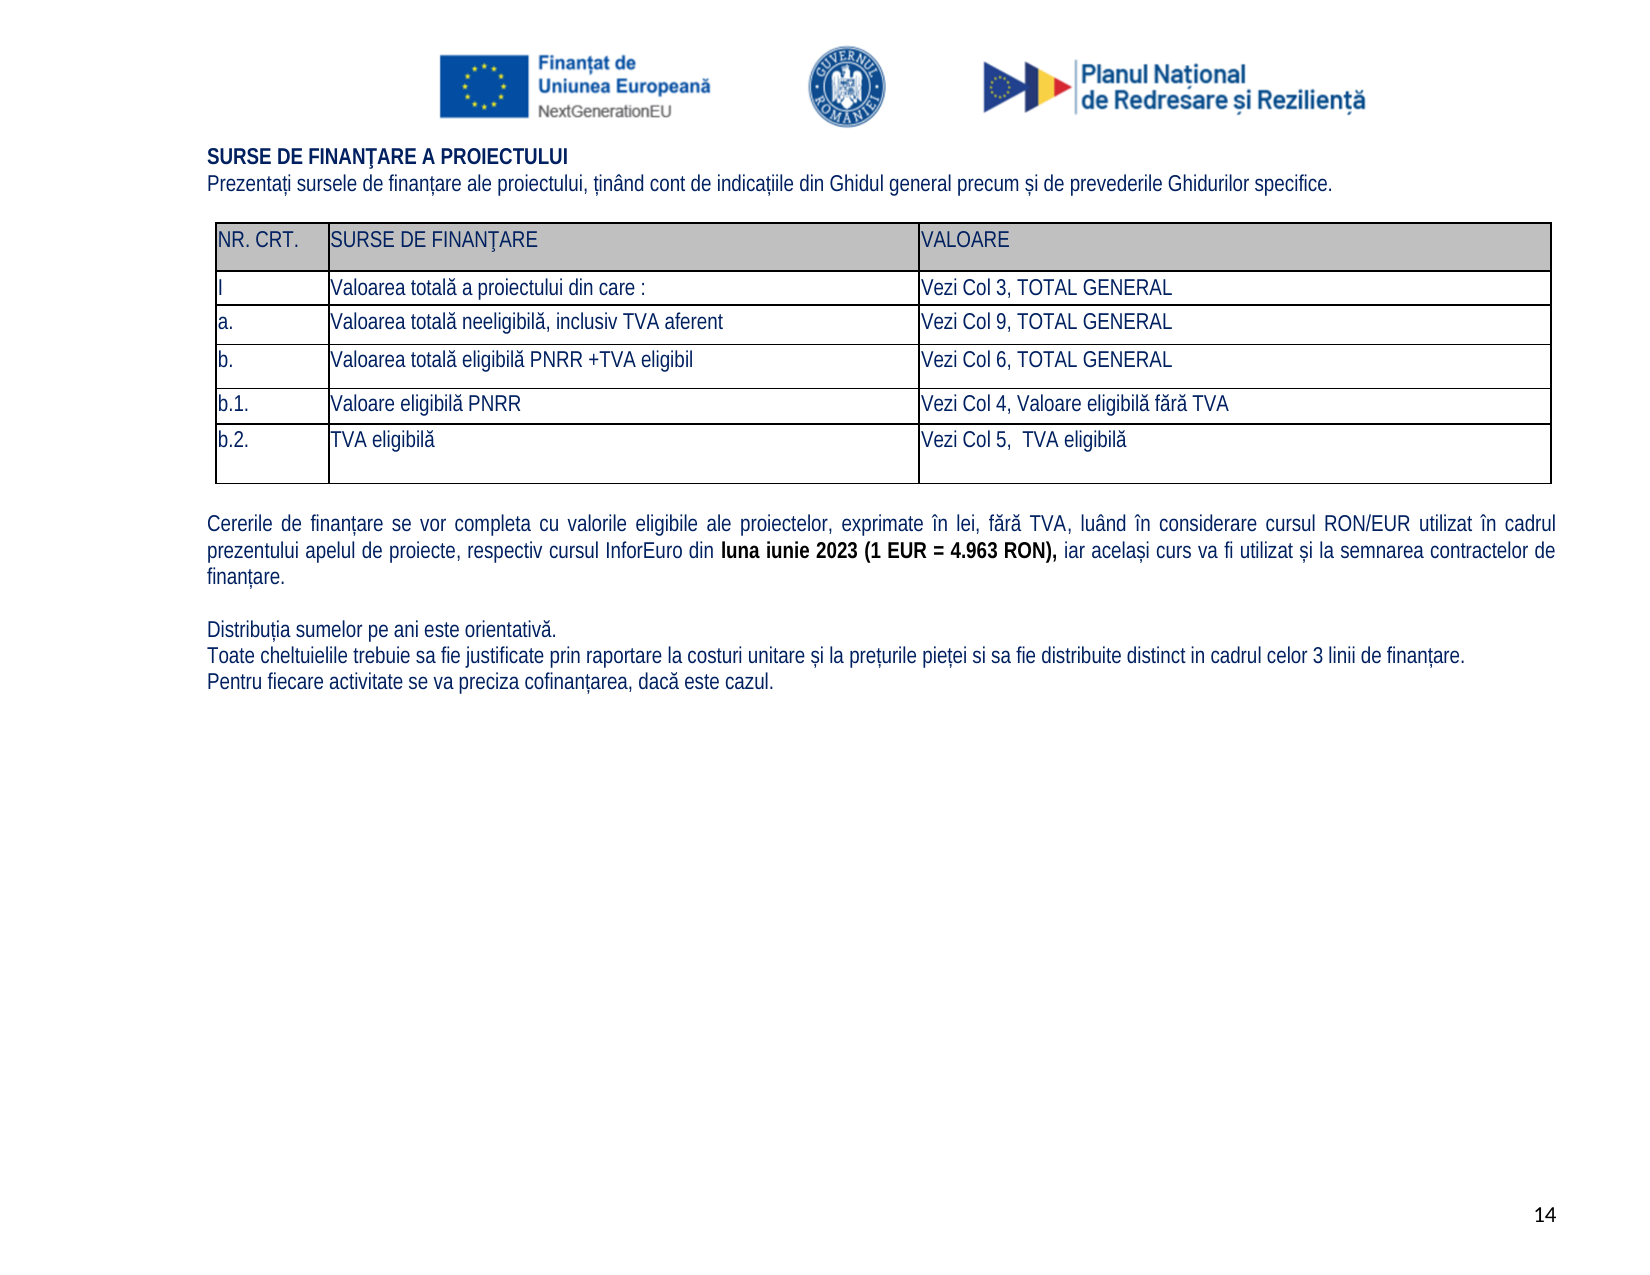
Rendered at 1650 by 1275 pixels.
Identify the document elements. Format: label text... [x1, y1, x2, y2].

subtitle SURSE DE FINANŢARE A PROIECTULUI [207, 143, 1556, 169]
table_cell Vezi Col 3, TOTAL GENERAL [920, 272, 1550, 304]
subtitle Prezentați sursele de finanțare ale proiectului, ținând cont de indicațiile din Ghidul general precum și de prevederile Ghidurilor specifice. [207, 169, 1556, 196]
table_cell Valoarea totală eligibilă PNRR +TVA eligibil [330, 345, 918, 388]
table_cell TVA eligibilă [330, 425, 918, 483]
table_cell I [217, 272, 328, 304]
table_cell b. [217, 345, 328, 388]
subtitle Cererile de finanțare se vor completa cu valorile eligibile ale proiectelor, exprimate în lei, fără TVA, luând în considerare cursul RON/EUR utilizat în cadrul prezentului apelul de proiecte, respectiv cursul InforEuro din luna iunie 2023 (1 EUR = 4.963 RON), iar același curs va fi utilizat și la semnarea contractelor de finanțare. [207, 510, 1556, 589]
table_cell Vezi Col 4, Valoare eligibilă fără TVA [920, 389, 1550, 422]
table_cell Vezi Col 6, TOTAL GENERAL [920, 345, 1550, 388]
table_cell Vezi Col 5, TVA eligibilă [920, 425, 1550, 483]
table_header SURSE DE FINANŢARE [330, 224, 918, 270]
table_header NR. CRT. [217, 224, 328, 270]
picture [393, 28, 1369, 144]
table_cell Vezi Col 9, TOTAL GENERAL [920, 306, 1550, 344]
table_cell Valoarea totală neeligibilă, inclusiv TVA aferent [330, 306, 918, 344]
subtitle Pentru fiecare activitate se va preciza cofinanțarea, dacă este cazul. [207, 668, 1556, 695]
table_header VALOARE [920, 224, 1550, 270]
subtitle Toate cheltuielile trebuie sa fie justificate prin raportare la costuri unitare și la prețurile pieței si sa fie distribuite distinct in cadrul celor 3 linii de finanțare. [207, 642, 1556, 668]
subtitle Distribuția sumelor pe ani este orientativă. [207, 616, 1556, 642]
table_cell Valoarea totală a proiectului din care : [330, 272, 918, 304]
table_cell b.2. [217, 425, 328, 483]
table_cell a. [217, 306, 328, 344]
table_cell b.1. [217, 389, 328, 422]
table_cell Valoare eligibilă PNRR [330, 389, 918, 422]
